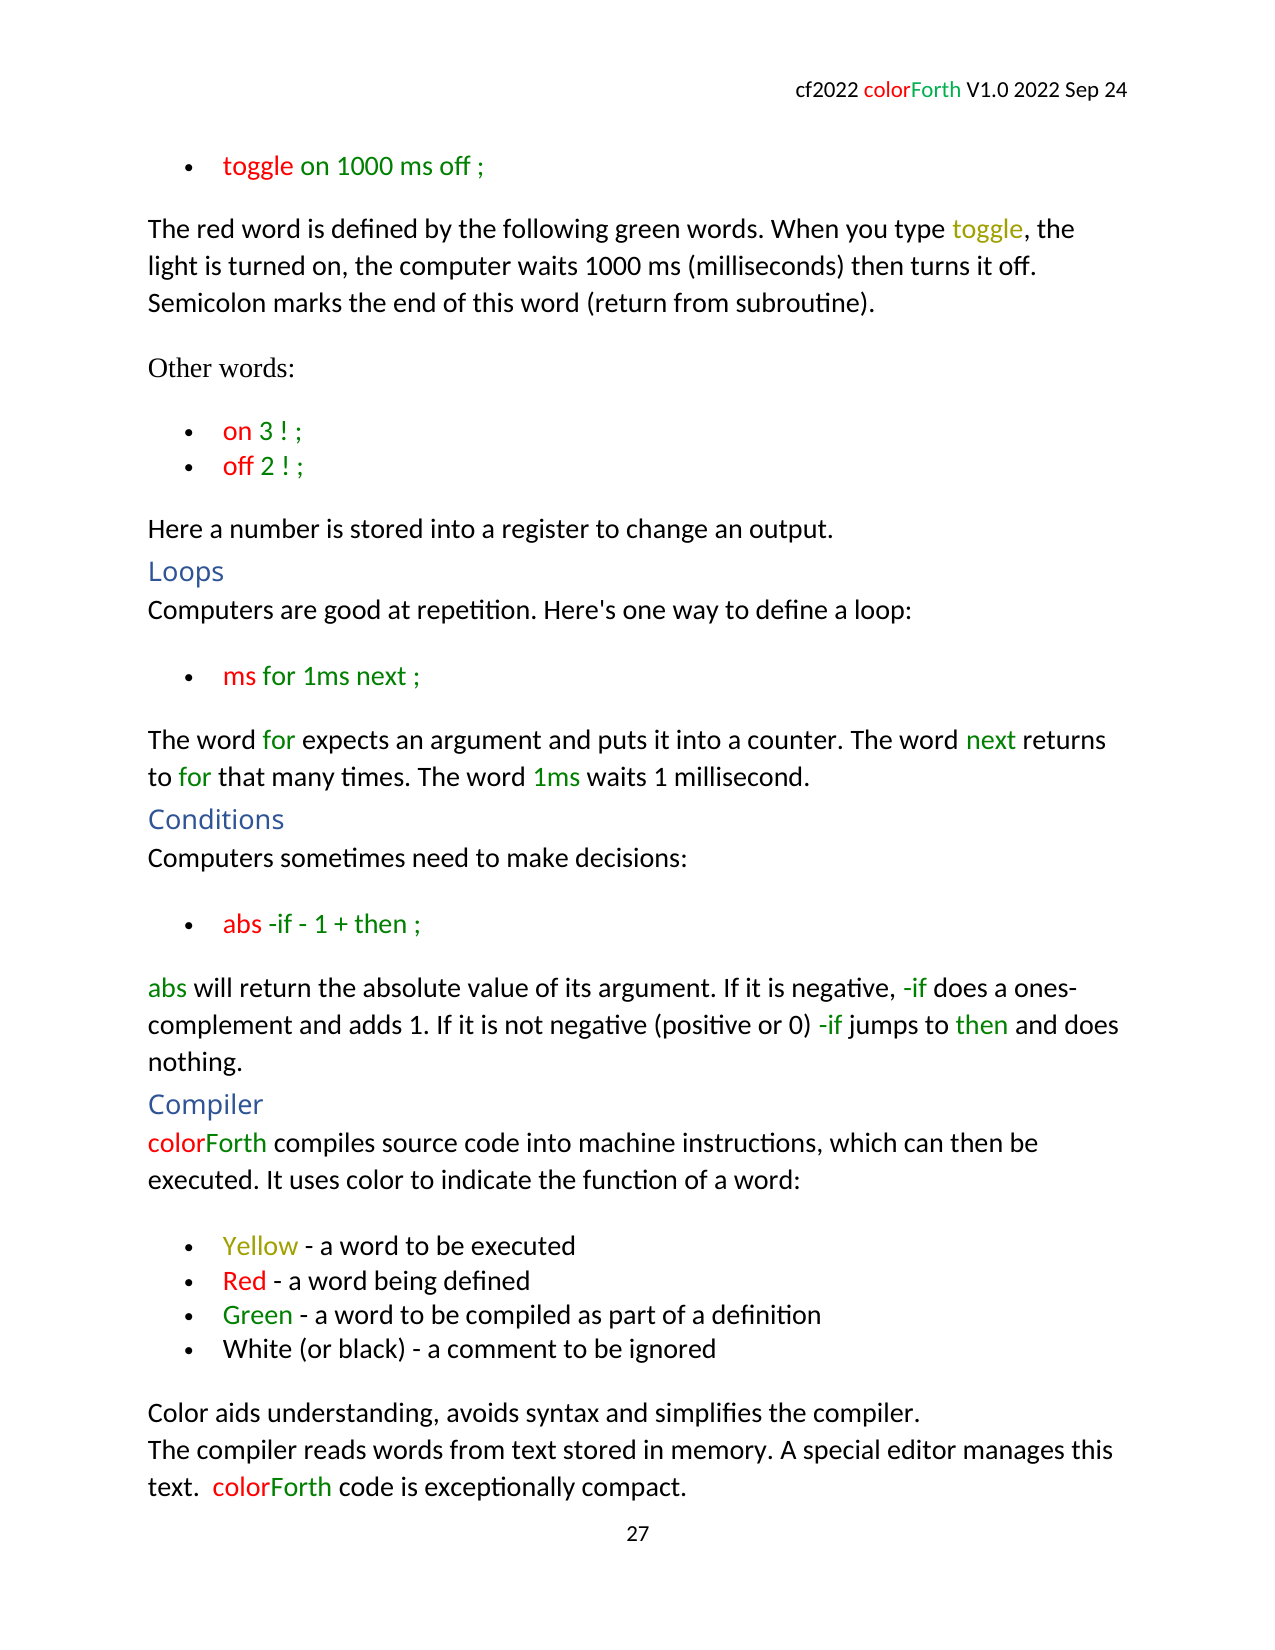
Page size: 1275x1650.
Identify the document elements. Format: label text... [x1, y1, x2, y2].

list White (or black) - a comment to be ignored [185, 1331, 1127, 1366]
list abs -if - 1 + then ; [185, 906, 1127, 941]
text The red word is defined by the following green words. When you type toggle, the light is turned on, the computer waits 1000 ms (milliseconds) then turns it off. Semicolon marks the end of this word (return from subroutine). [148, 211, 1127, 320]
text The word for expects an argument and puts it into a counter. The word next returns to for that many times. The word 1ms waits 1 millisecond. [148, 722, 1127, 793]
subtitle Conditions [148, 800, 1127, 837]
text colorForth compiles source code into machine instructions, which can then be executed. It uses color to indicate the function of a word: [148, 1125, 1127, 1196]
list ms for 1ms next ; [185, 658, 1127, 693]
list toggle on 1000 ms off ; [185, 148, 1127, 182]
subtitle Loops [148, 552, 1127, 589]
list Green - a word to be compiled as part of a definition [185, 1297, 1127, 1331]
list Red - a word being defined [185, 1263, 1127, 1297]
text Computers are good at repetition. Here's one way to define a loop: [148, 592, 1127, 626]
list Yellow - a word to be executed [185, 1228, 1127, 1263]
subtitle Compiler [148, 1085, 1127, 1122]
text Here a number is stored into a register to change an output. [148, 511, 1127, 545]
text The compiler reads words from text stored in memory. A special editor manages this text. colorForth code is exceptionally compact. [148, 1432, 1127, 1503]
text Other words: [148, 352, 1127, 384]
text Color aids understanding, avoids syntax and simplifies the compiler. [148, 1395, 1127, 1429]
list on 3 ! ; [185, 413, 1127, 447]
text Computers sometimes need to make decisions: [148, 840, 1127, 874]
text abs will return the absolute value of its argument. If it is negative, -if does a ones-complement and adds 1. If it is not negative (positive or 0) -if jumps to then and does nothing. [148, 970, 1127, 1078]
list off 2 ! ; [185, 447, 1127, 482]
